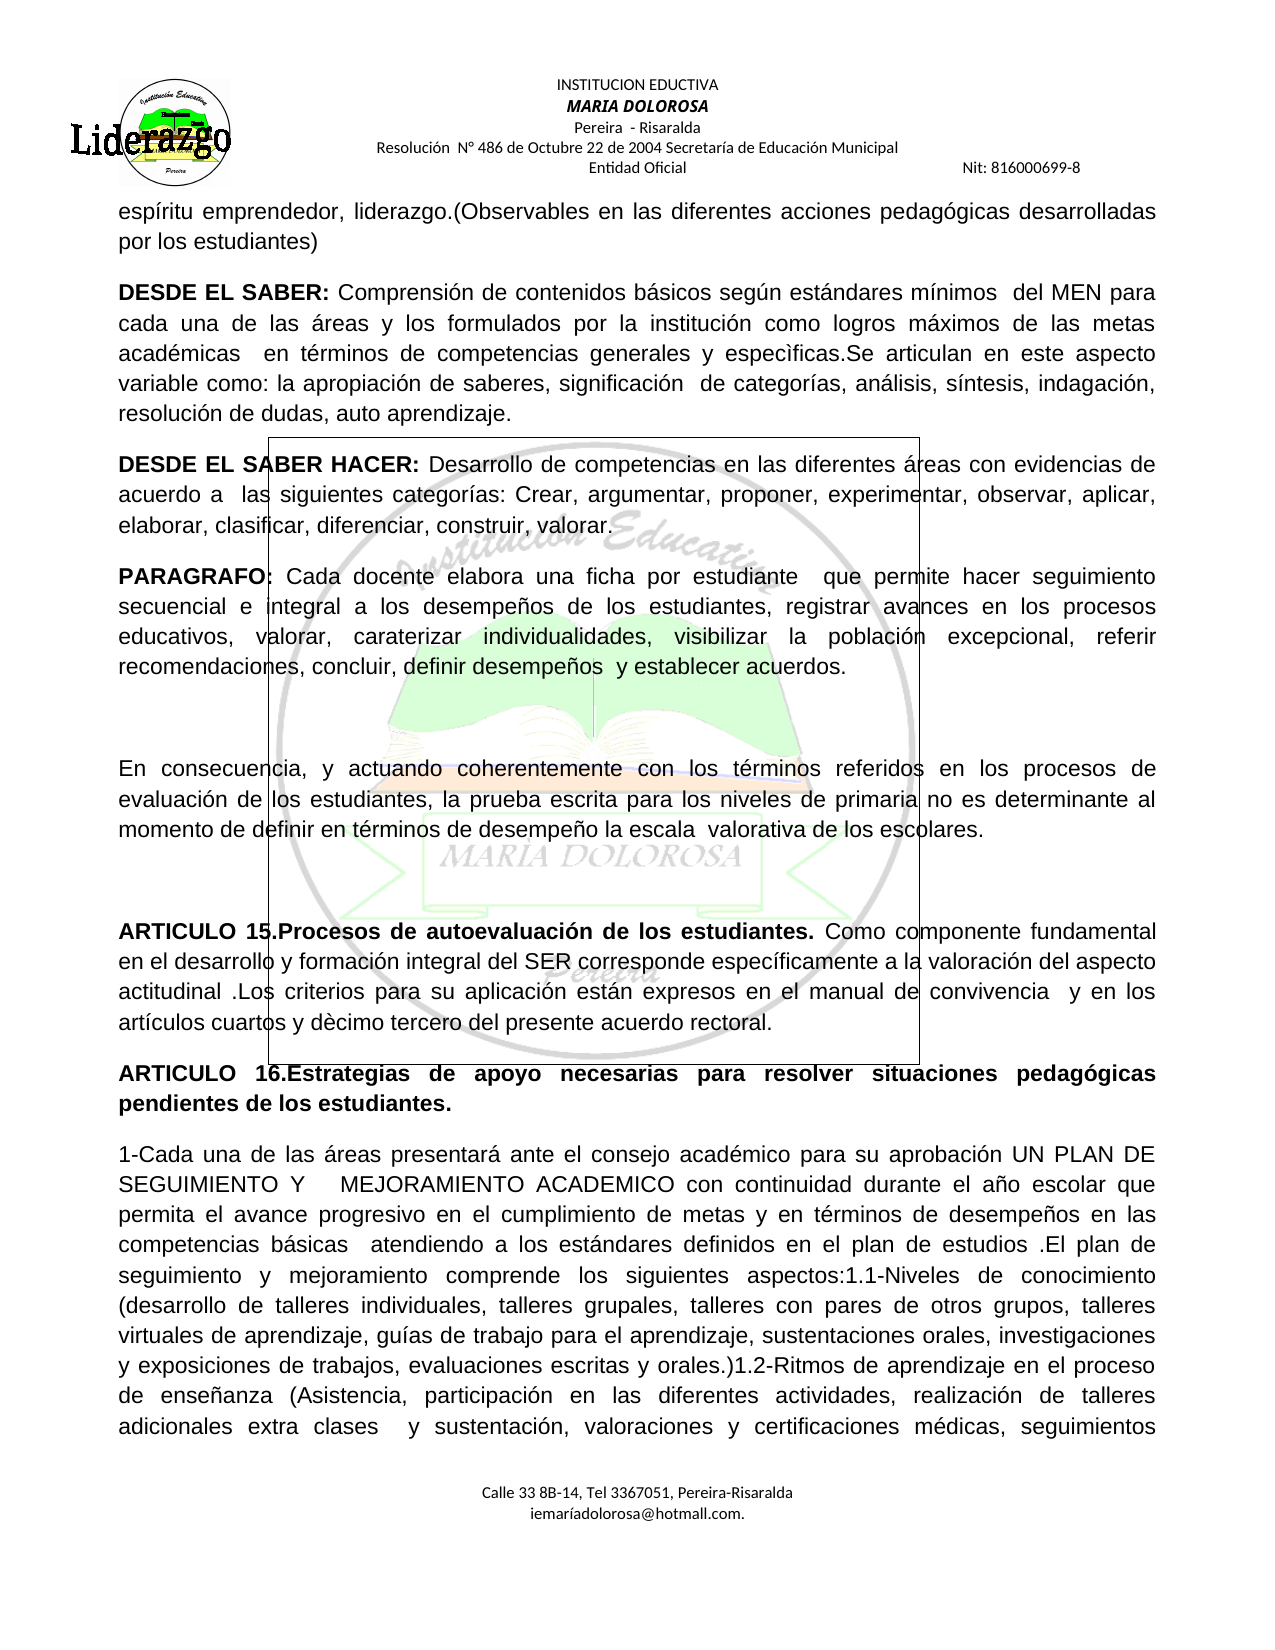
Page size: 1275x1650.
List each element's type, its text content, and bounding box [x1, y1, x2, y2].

text ARTICULO 15.Procesos de autoevaluación de los estudiantes. Como componente fundamental en el desarrollo y formación integral del SER corresponde específicamente a la valoración del aspecto actitudinal .Los criterios para su aplicación están expresos en el manual de convivencia y en los artículos cuartos y dècimo tercero del presente acuerdo rectoral. [118, 918, 1157, 1035]
picture [118, 78, 231, 187]
text PARAGRAFO: Cada docente elabora una ficha por estudiante que permite hacer seguimiento secuencial e integral a los desempeños de los estudiantes, registrar avances en los procesos educativos, valorar, caraterizar individualidades, visibilizar la población excepcional, referir recomendaciones, concluir, definir desempeños y establecer acuerdos. [118, 563, 1157, 680]
text ARTICULO 16.Estrategias de apoyo necesarias para resolver situaciones pedagógicas pendientes de los estudiantes. [118, 1059, 1157, 1116]
text DESDE EL SABER: Comprensión de contenidos básicos según estándares mínimos del MEN para cada una de las áreas y los formulados por la institución como logros máximos de las metas académicas en términos de competencias generales y especìficas.Se articulan en este aspecto variable como: la apropiación de saberes, significación de categorías, análisis, síntesis, indagación, resolución de dudas, auto aprendizaje. [118, 279, 1157, 427]
text En consecuencia, y actuando coherentemente con los términos referidos en los procesos de evaluación de los estudiantes, la prueba escrita para los niveles de primaria no es determinante al momento de definir en términos de desempeño la escala valorativa de los escolares. [118, 755, 1157, 842]
text DESDE EL SABER HACER: Desarrollo de competencias en las diferentes áreas con evidencias de acuerdo a las siguientes categorías: Crear, argumentar, proponer, experimentar, observar, aplicar, elaborar, clasificar, diferenciar, construir, valorar. [118, 451, 1157, 538]
picture [218, 132, 226, 149]
